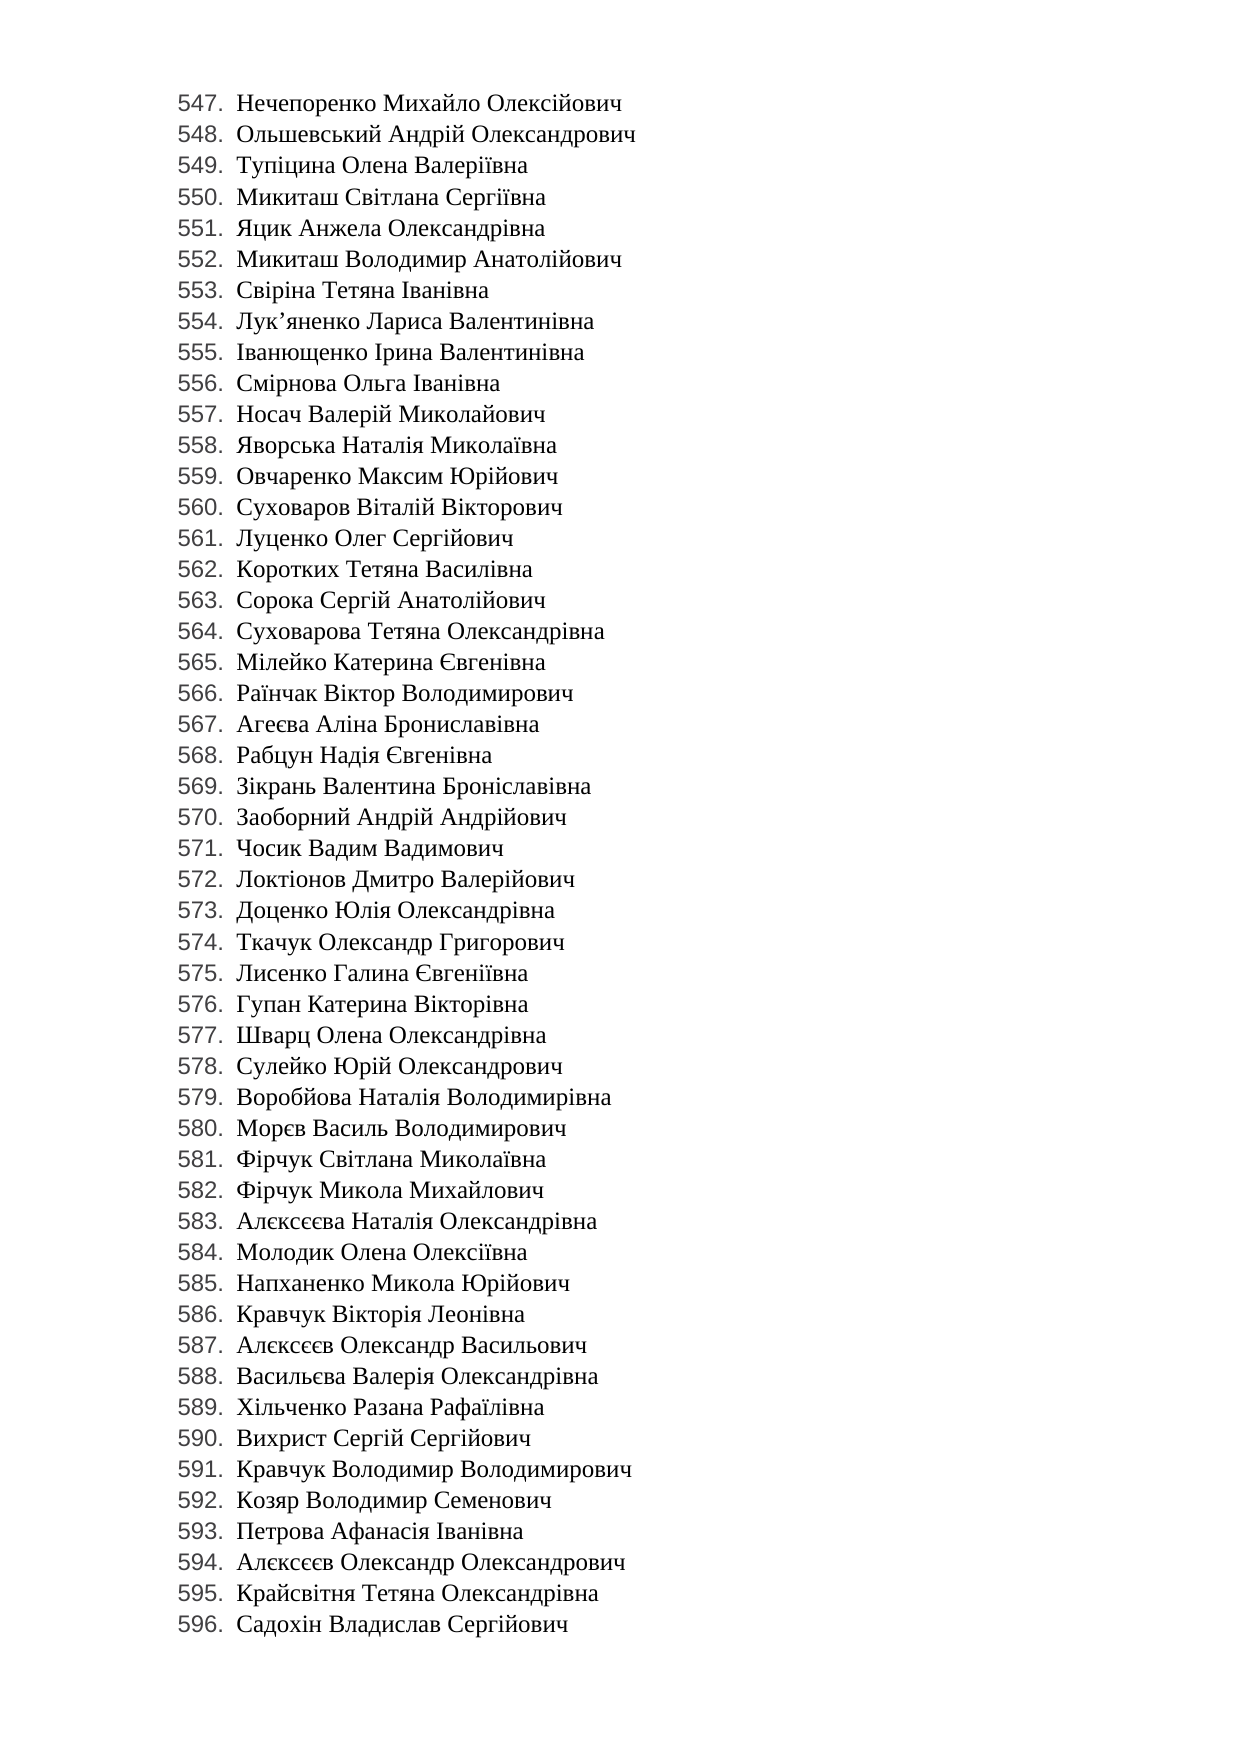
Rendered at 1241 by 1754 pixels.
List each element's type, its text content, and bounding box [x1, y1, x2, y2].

list Коротких Тетяна Василівна [177, 554, 1152, 583]
list Доценко Юлія Олександрівна [177, 896, 1152, 924]
list Микиташ Світлана Сергіївна [177, 182, 1152, 210]
list Крайсвітня Тетяна Олександрівна [177, 1578, 1152, 1607]
list Луценко Олег Сергійович [177, 523, 1152, 552]
list Микиташ Володимир Анатолійович [177, 244, 1152, 272]
list Суховаров Віталій Вікторович [177, 492, 1152, 521]
list Морєв Василь Володимирович [177, 1113, 1152, 1142]
list Хільченко Разана Рафаїлівна [177, 1392, 1152, 1421]
list Лисенко Галина Євгеніївна [177, 958, 1152, 986]
list Воробйова Наталія Володимирівна [177, 1082, 1152, 1111]
list Смірнова Ольга Іванівна [177, 368, 1152, 397]
list Носач Валерій Миколайович [177, 399, 1152, 428]
list Овчаренко Максим Юрійович [177, 461, 1152, 490]
list Локтіонов Дмитро Валерійович [177, 864, 1152, 893]
list Молодик Олена Олексіївна [177, 1237, 1152, 1266]
list Заоборний Андрій Андрійович [177, 802, 1152, 831]
list Нечепоренко Михайло Олексійович [177, 88, 1152, 117]
list Лук’яненко Лариса Валентинівна [177, 306, 1152, 334]
list Алєксєєв Олександр Олександрович [177, 1547, 1152, 1576]
list Петрова Афанасія Іванівна [177, 1516, 1152, 1545]
list Вихрист Сергій Сергійович [177, 1423, 1152, 1452]
list Іванющенко Ірина Валентинівна [177, 337, 1152, 366]
list Зікрань Валентина Броніславівна [177, 771, 1152, 800]
list Свіріна Тетяна Іванівна [177, 275, 1152, 303]
list Раїнчак Віктор Володимирович [177, 678, 1152, 707]
list Мілейко Катерина Євгенівна [177, 647, 1152, 676]
list Яворська Наталія Миколаївна [177, 430, 1152, 459]
list Суховарова Тетяна Олександрівна [177, 616, 1152, 645]
list Рабцун Надія Євгенівна [177, 740, 1152, 769]
list Ольшевський Андрій Олександрович [177, 119, 1152, 148]
list Кравчук Володимир Володимирович [177, 1454, 1152, 1483]
list Кравчук Вікторія Леонівна [177, 1299, 1152, 1328]
list Козяр Володимир Семенович [177, 1485, 1152, 1514]
list Васильєва Валерія Олександрівна [177, 1361, 1152, 1390]
list Алєксєєва Наталія Олександрівна [177, 1206, 1152, 1235]
list Гупан Катерина Вікторівна [177, 989, 1152, 1017]
list Чосик Вадим Вадимович [177, 833, 1152, 862]
list Яцик Анжела Олександрівна [177, 213, 1152, 241]
list Ткачук Олександр Григорович [177, 927, 1152, 955]
list Напханенко Микола Юрійович [177, 1268, 1152, 1297]
list Агеєва Аліна Брониславівна [177, 709, 1152, 738]
list Сорока Сергій Анатолійович [177, 585, 1152, 614]
list Фірчук Світлана Миколаївна [177, 1144, 1152, 1173]
list Шварц Олена Олександрівна [177, 1020, 1152, 1048]
list Алєксєєв Олександр Васильович [177, 1330, 1152, 1359]
list Фірчук Микола Михайлович [177, 1175, 1152, 1204]
list Садохін Владислав Сергійович [177, 1609, 1152, 1638]
list Тупіцина Олена Валеріївна [177, 151, 1152, 179]
list Сулейко Юрій Олександрович [177, 1051, 1152, 1079]
